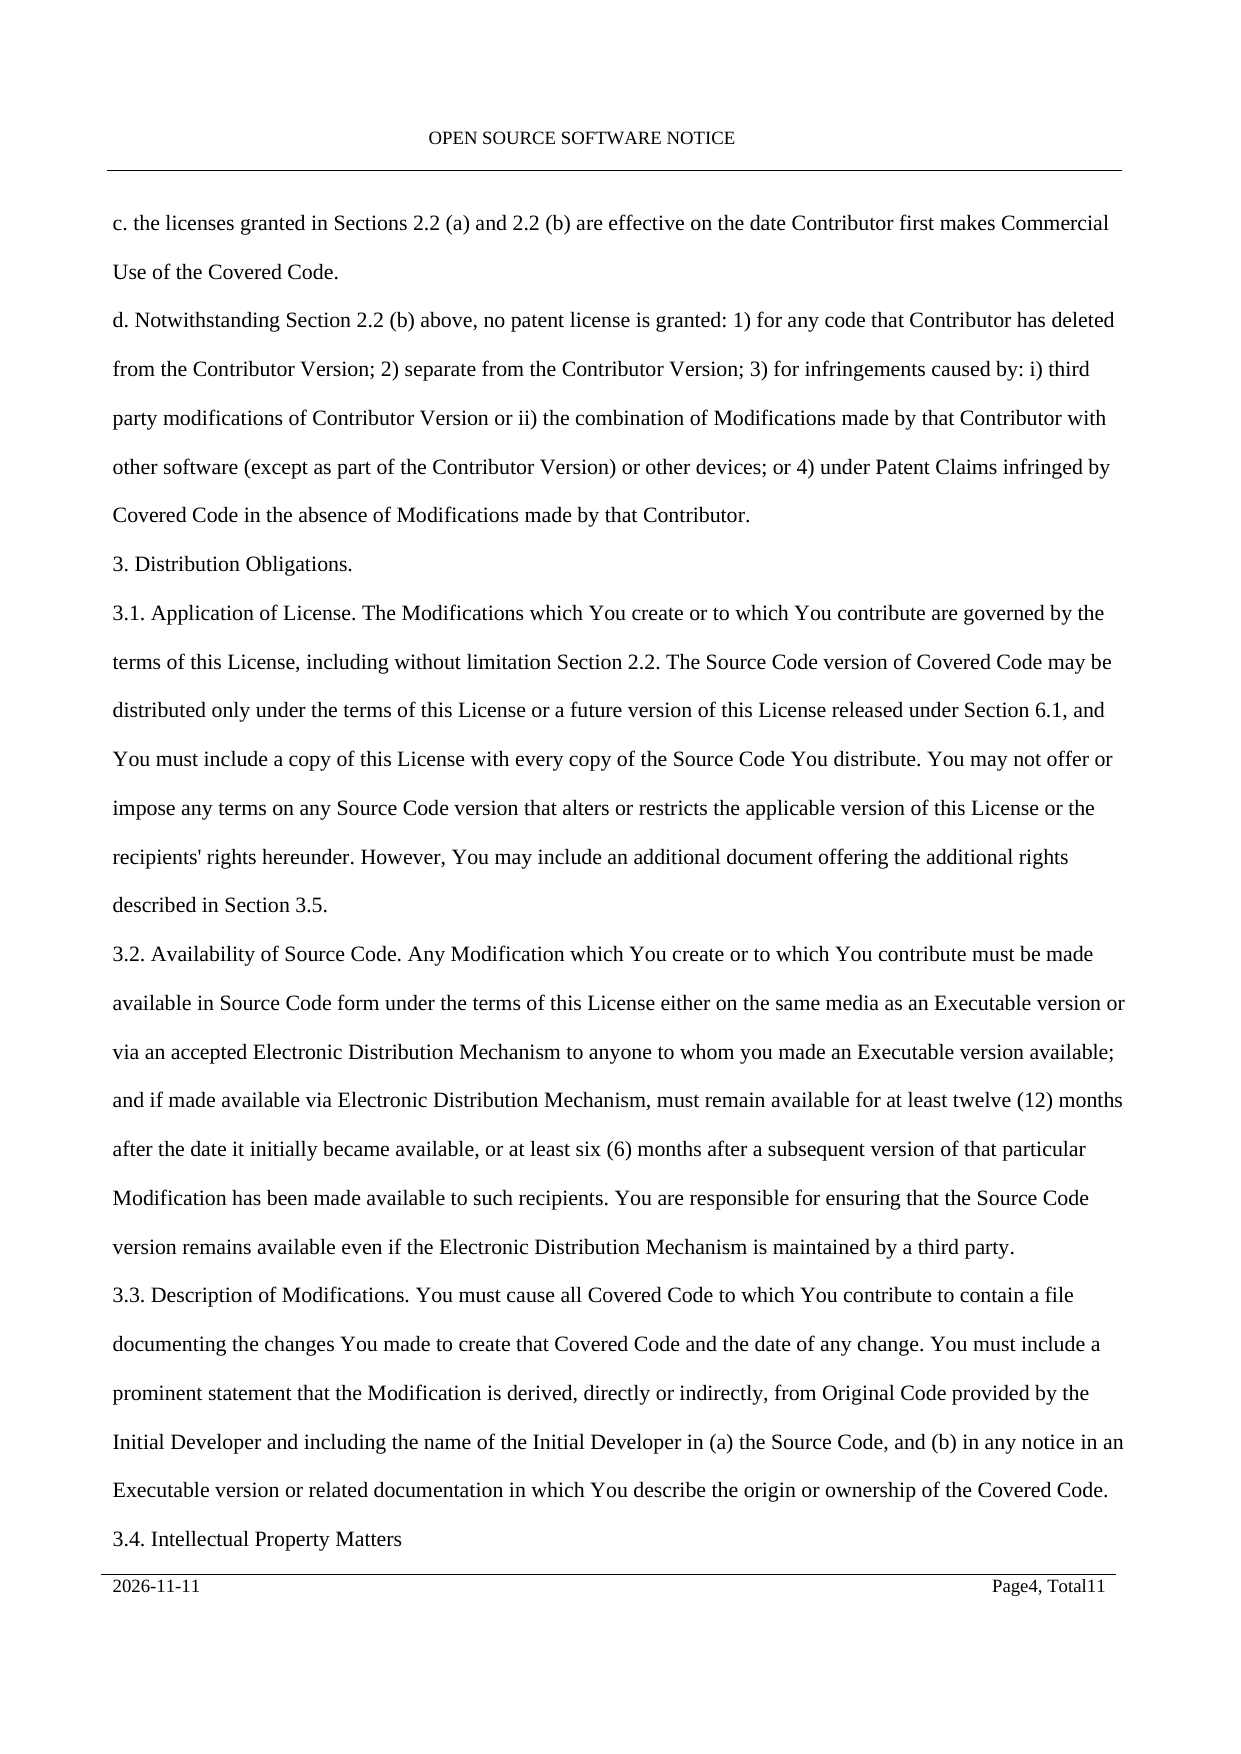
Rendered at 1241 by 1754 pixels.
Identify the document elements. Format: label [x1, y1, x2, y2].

text [112, 206, 1128, 1555]
